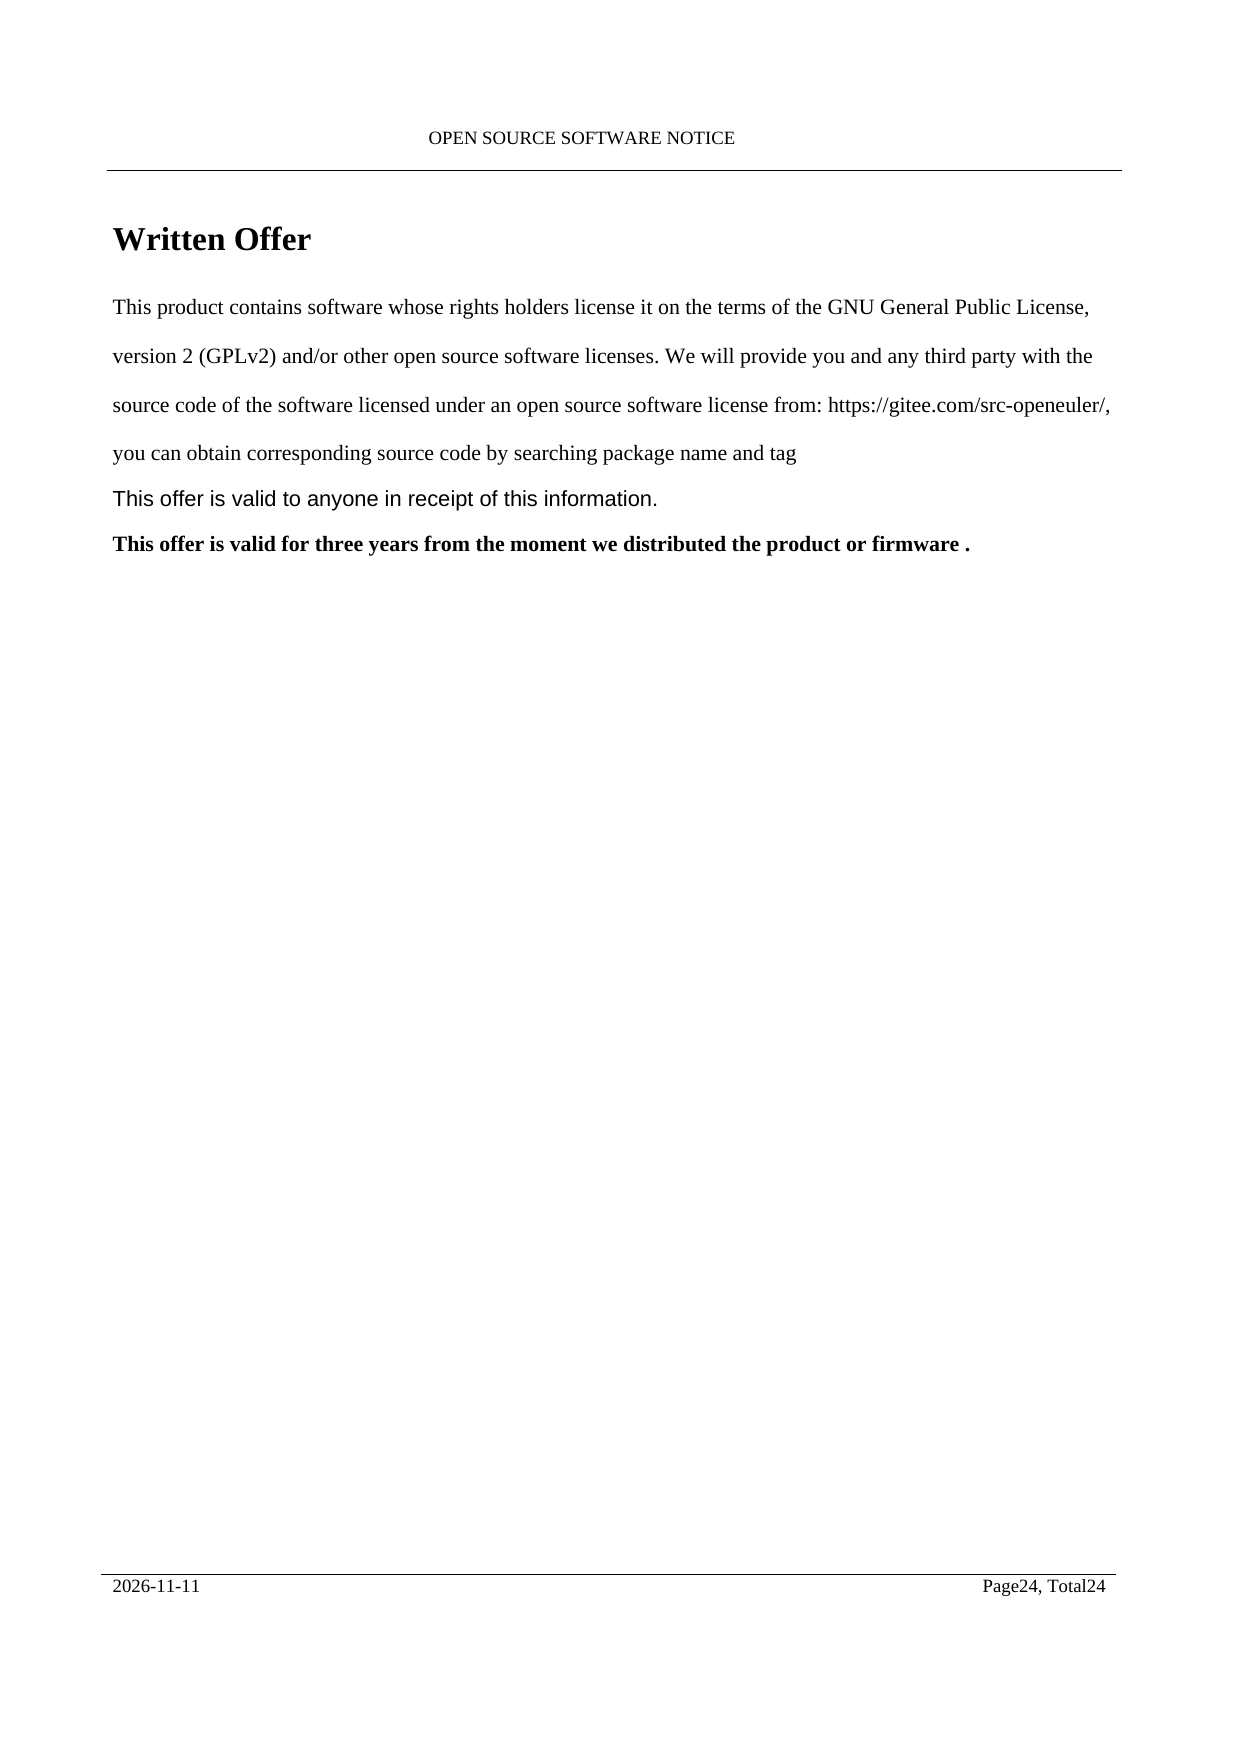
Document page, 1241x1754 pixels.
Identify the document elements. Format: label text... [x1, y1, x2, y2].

text Written Offer [112, 206, 1128, 271]
text This offer is valid for three years from the moment we distributed the product or firmware . [112, 527, 1128, 559]
text This product contains software whose rights holders license it on the terms of the GNU General Public License, version 2 (GPLv2) and/or other open source software licenses. We will provide you and any third party with the source code of the software licensed under an open source software license from: https://gitee.com/src-openeuler/, you can obtain corresponding source code by searching package name and tag [112, 291, 1128, 469]
text This offer is valid to anyone in receipt of this information. [112, 482, 1128, 514]
